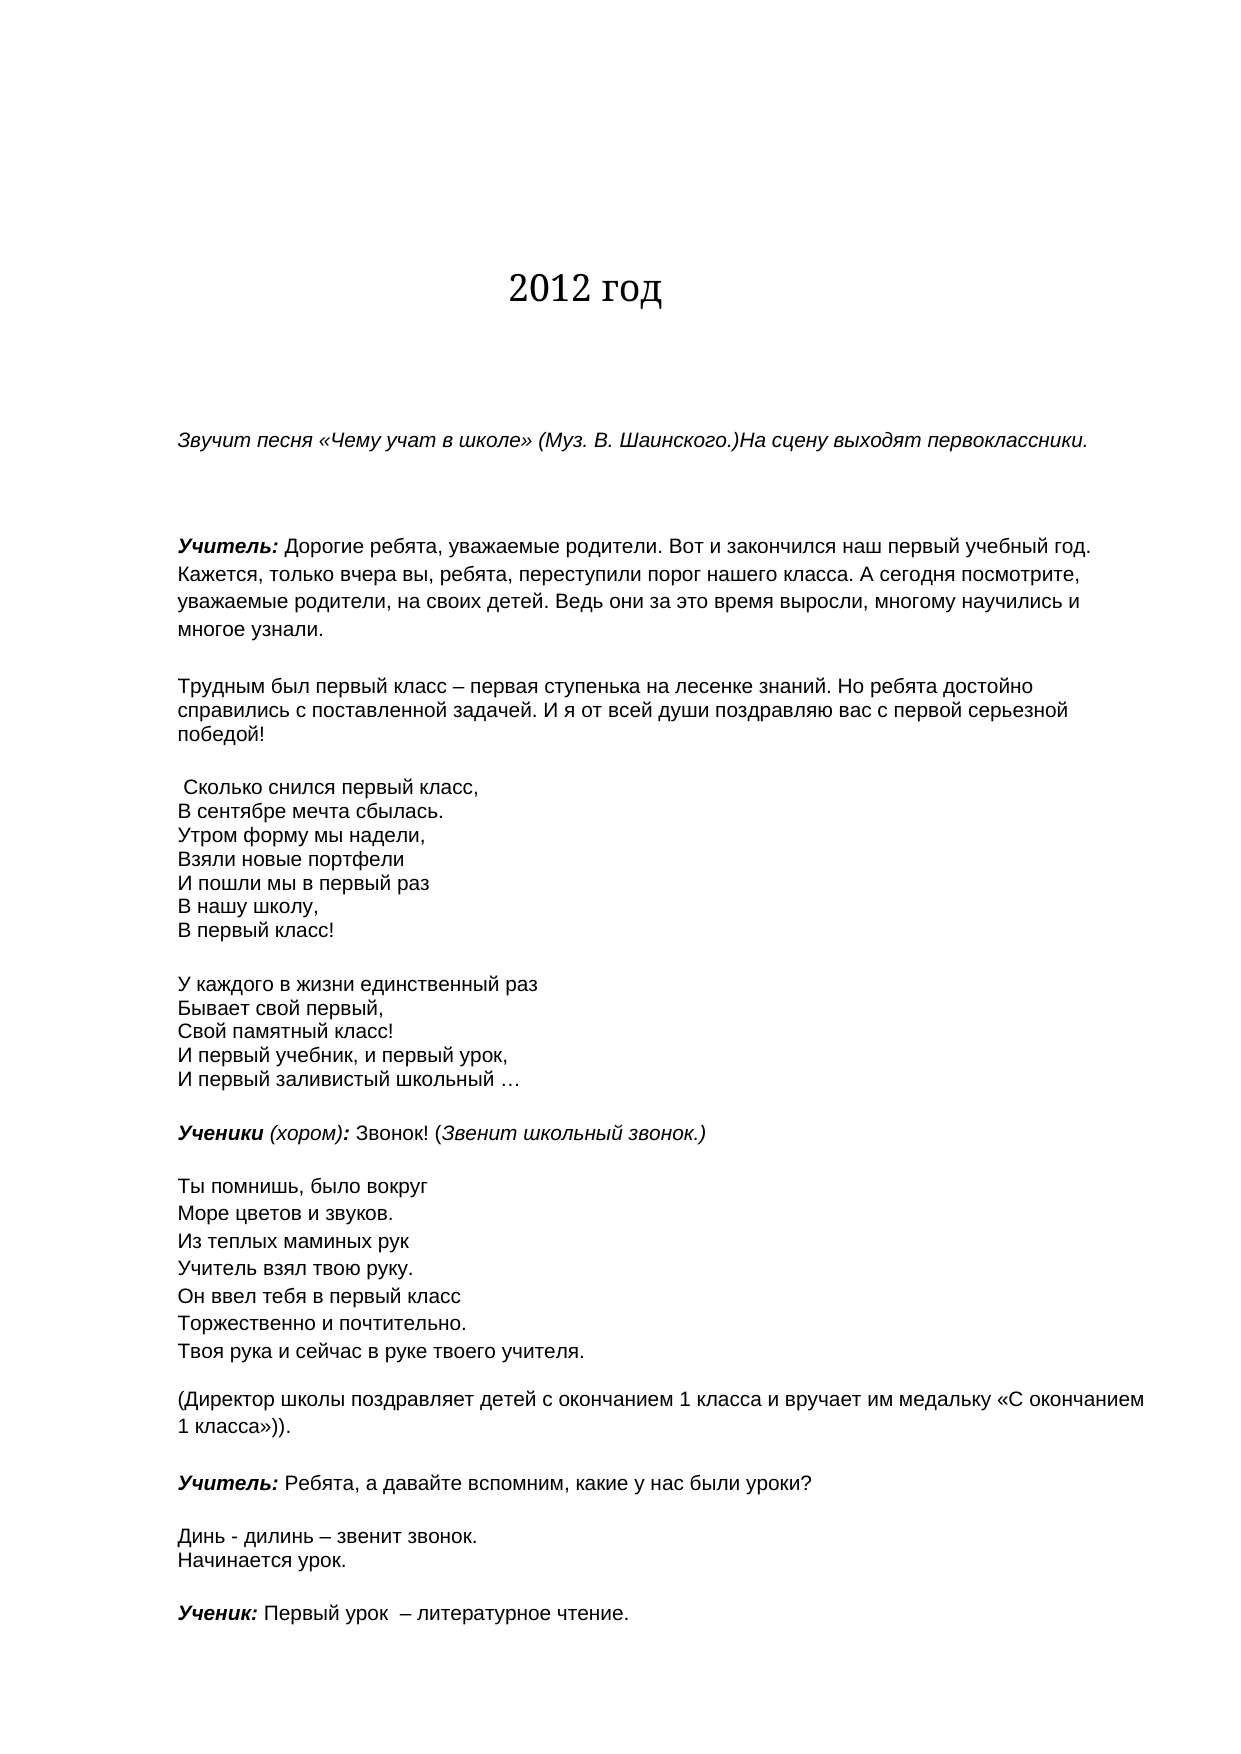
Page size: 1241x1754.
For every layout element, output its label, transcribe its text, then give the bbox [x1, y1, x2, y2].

text Ученик: Первый урок – литературное чтение. [177, 1601, 1152, 1625]
text Ученики (хором): Звонок! (Звенит школьный звонок.) [177, 1120, 1152, 1144]
text Сколько снился первый класс, В сентябре мечта сбылась. Утром форму мы надели, Взяли новые портфели И пошли мы в первый раз В нашу школу, В первый класс! [177, 774, 1152, 942]
text Учитель: Дорогие ребята, уважаемые родители. Вот и закончился наш первый учебный год. Кажется, только вчера вы, ребята, переступили порог нашего класса. А сегодня посмотрите, уважаемые родители, на своих детей. Ведь они за это время выросли, многому научились и многое узнали. [177, 534, 1152, 641]
text У каждого в жизни единственный раз Бывает свой первый, Свой памятный класс! И первый учебник, и первый урок, И первый заливистый школьный … [177, 971, 1152, 1091]
text Динь - дилинь – звенит звонок. Начинается урок. [177, 1524, 1152, 1572]
text 2012 год [177, 261, 1152, 312]
text Учитель: Ребята, а давайте вспомним, какие у нас были уроки? [177, 1471, 1152, 1495]
text Звучит песня «Чему учат в школе» (Муз. В. Шаинского.)На сцену выходят первоклассники. [177, 428, 1152, 452]
text Ты помнишь, было вокруг Море цветов и звуков. Из теплых маминых рук Учитель взял твою руку. Он ввел тебя в первый класс Торжественно и почтительно. Твоя рука и сейчас в руке твоего учителя. [177, 1173, 1152, 1362]
text (Директор школы поздравляет детей с окончанием 1 класса и вручает им медальку «С окончанием 1 класса»)). [177, 1387, 1152, 1438]
text Трудным был первый класс – первая ступенька на лесенке знаний. Но ребята достойно справились с поставленной задачей. И я от всей души поздравляю вас с первой серьезной победой! [177, 673, 1152, 745]
